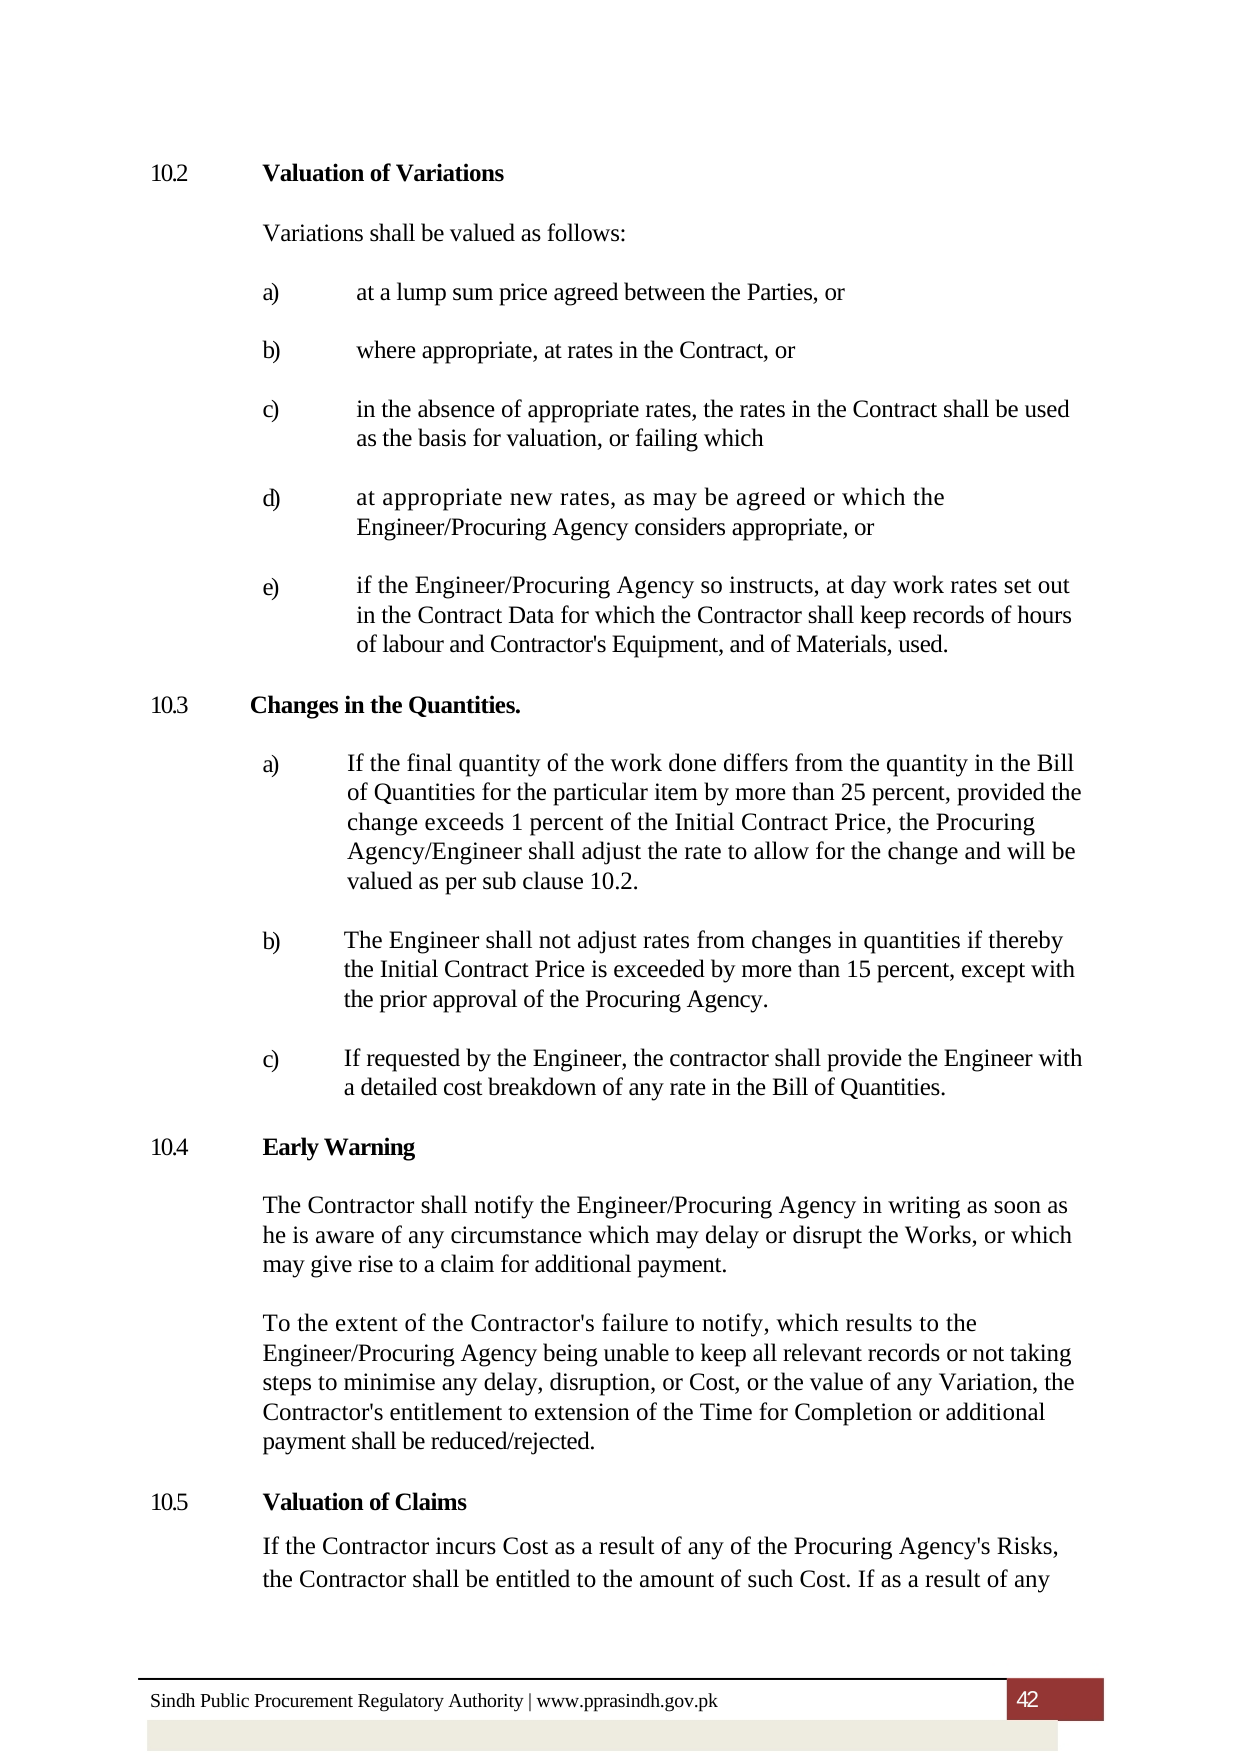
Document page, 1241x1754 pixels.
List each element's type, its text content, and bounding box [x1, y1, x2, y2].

text Valuation of Claims [262, 1490, 539, 1515]
text c) [262, 398, 282, 423]
text a) [262, 752, 282, 777]
text The Contractor shall notify the Engineer/Procuring Agency in writing as soon as he is aware of any circumstance which may delay or disrupt the Works, or which may give rise to a claim for additional payment. [262, 1190, 1091, 1279]
text if the Engineer/Procuring Agency so instructs, at day work rates set out in the Contract Data for which the Contractor shall keep records of hours of labour and Contractor's Equipment, and of Materials, used. [356, 570, 1091, 659]
text Variations shall be valued as follows: [150, 221, 684, 246]
text c) [262, 1047, 282, 1072]
picture [0, 0, 1241, 1753]
text the Contractor shall be entitled to the amount of such Cost. If as a result of any [262, 1564, 1092, 1594]
text To the extent of the Contractor's failure to notify, which results to the Engineer/Procuring Agency being unable to keep all relevant records or not taking steps to minimise any delay, disruption, or Cost, or the value of any Variation, the Contractor's entitlement to extension of the Time for Completion or additional payment shall be reduced/rejected. [262, 1308, 1092, 1456]
text Early Warning [262, 1136, 492, 1161]
text Sindh Public Procurement Regulatory Authority | www.pprasindh.gov.pk 42 [150, 1689, 1049, 1712]
text d) [262, 486, 283, 511]
text 10.4 [150, 1136, 194, 1161]
text 10.5 [150, 1490, 194, 1515]
text where appropriate, at rates in the Contract, or [356, 339, 838, 364]
text a) [262, 280, 282, 305]
text If the final quantity of the work done differs from the quantity in the Bill of Quantities for the particular item by more than 25 percent, provided the change exceeds 1 percent of the Initial Contract Price, the Procuring Agency/Engineer shall adjust the rate to allow for the change and will be valued as per sub clause 10.2. [347, 748, 1098, 895]
text in the absence of appropriate rates, the rates in the Contract shall be used [356, 393, 1091, 423]
text b) [262, 339, 283, 364]
text at appropriate new rates, as may be agreed or which the [356, 482, 1091, 511]
text The Engineer shall not adjust rates from changes in quantities if thereby the Initial Contract Price is exceeded by more than 15 percent, except with the prior approval of the Procuring Agency. [344, 924, 1099, 1013]
text at a lump sum price agreed between the Parties, or [356, 280, 883, 305]
text e) [262, 575, 282, 600]
text If the Contractor incurs Cost as a result of any of the Procuring Agency's Risks, [262, 1515, 1092, 1564]
text 10.2 Valuation of Variations [150, 158, 573, 187]
text If requested by the Engineer, the contractor shall provide the Engineer with a detailed cost breakdown of any rate in the Bill of Quantities. [344, 1042, 1098, 1101]
text 10.3 Changes in the Quantities. [150, 693, 589, 718]
text b) [262, 929, 283, 954]
text Engineer/Procuring Agency considers appropriate, or [356, 511, 909, 541]
text as the basis for valuation, or failing which [356, 423, 809, 452]
